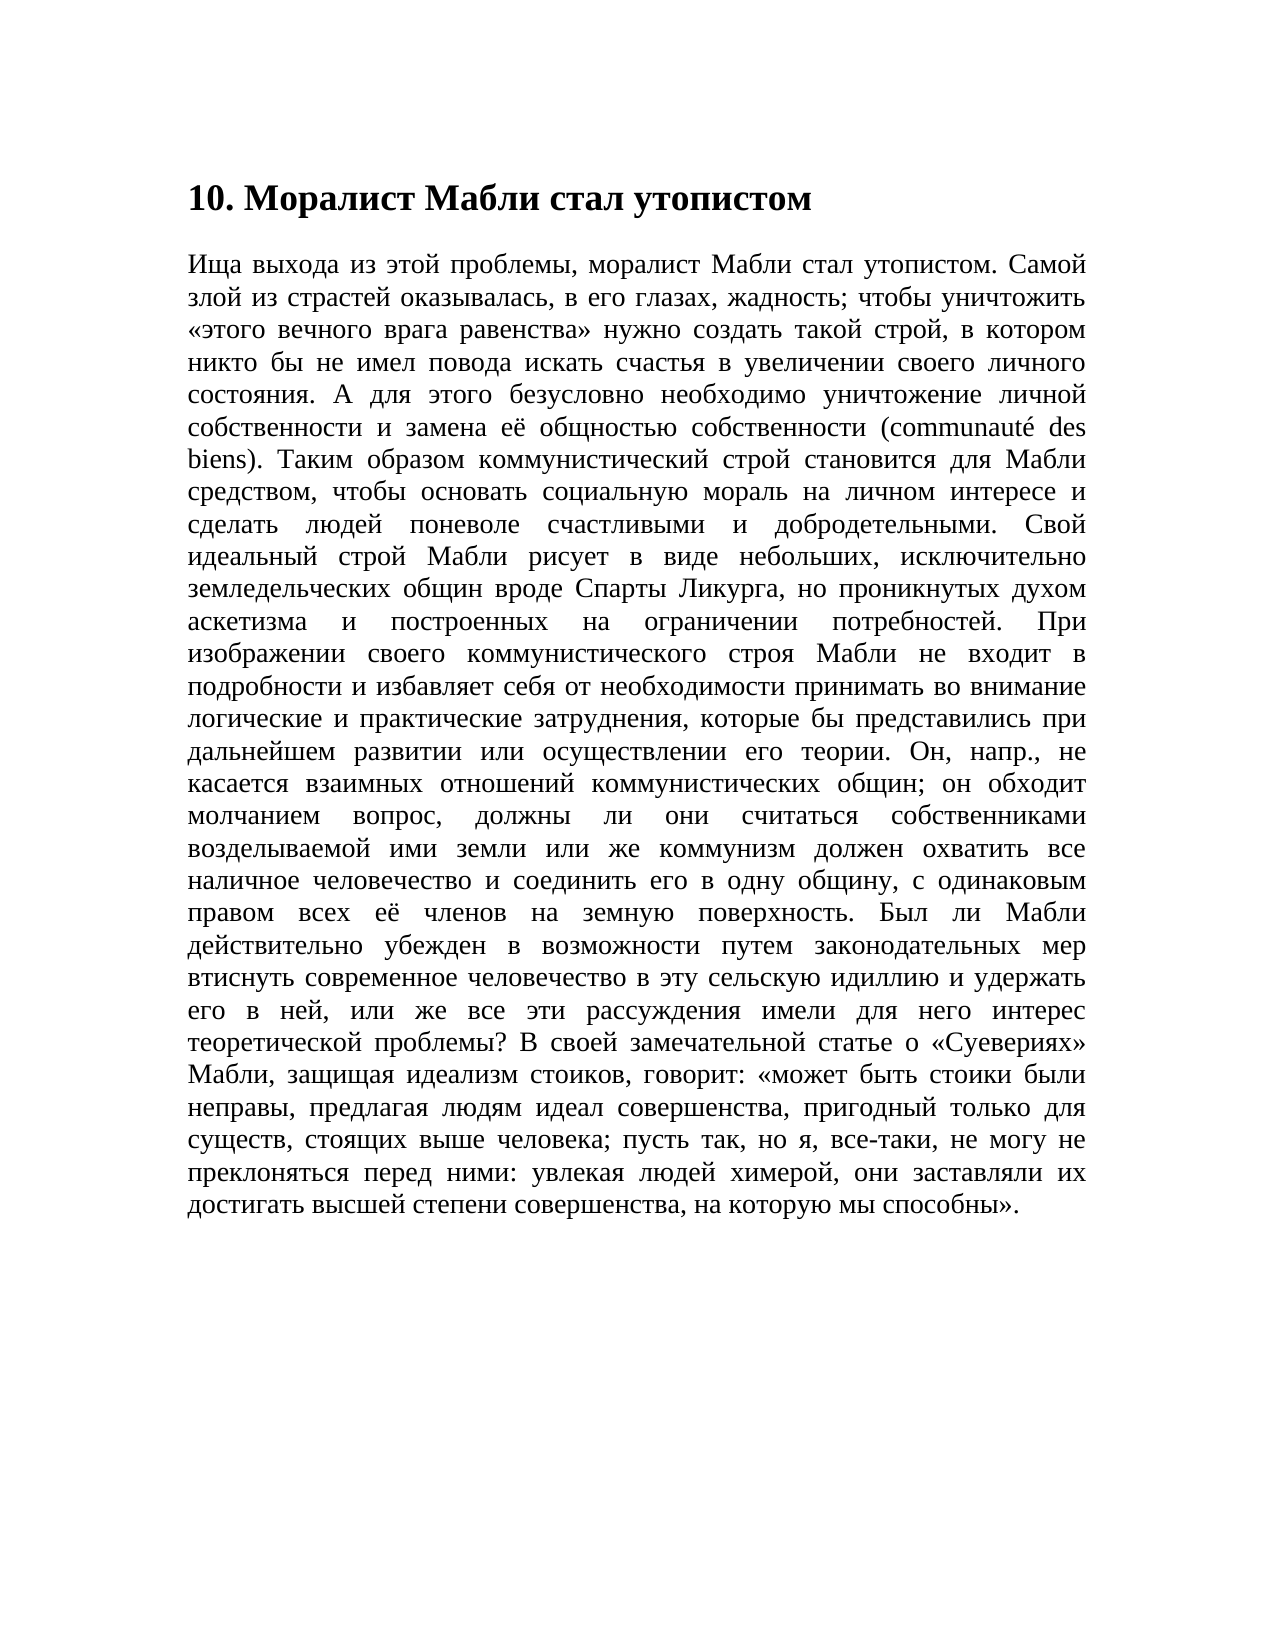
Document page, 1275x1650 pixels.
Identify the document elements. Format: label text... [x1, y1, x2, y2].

list 10. Моралист Мабли стал утопистом [187, 175, 1087, 218]
text Ища выхода из этой проблемы, моралист Мабли стал утопистом. Самой злой из страстей оказывалась, в его глазах, жадность; чтобы уничтожить «этого вечного врага равенства» нужно создать такой строй, в котором никто бы не имел повода искать счастья в увеличении своего личного состояния. А для этого безусловно необходимо уничтожение личной собственности и замена её общностью собственности (communauté des biens). Таким образом коммунистический строй становится для Мабли средством, чтобы основать социальную мораль на личном интересе и сделать людей поневоле счастливыми и добродетельными. Свой идеальный строй Мабли рисует в виде небольших, исключительно земледельческих общин вроде Спарты Ликурга, но проникнутых духом аскетизма и построенных на ограничении потребностей. При изображении своего коммунистического строя Мабли не входит в подробности и избавляет себя от необходимости принимать во внимание логические и практические затруднения, которые бы представились при дальнейшем развитии или осуществлении его теории. Он, напр., не касается взаимных отношений коммунистических общин; он обходит молчанием вопрос, должны ли они считаться собственниками возделываемой ими земли или же коммунизм должен охватить все наличное человечество и соединить его в одну общину, с одинаковым правом всех её членов на земную поверхность. Был ли Мабли действительно убежден в возможности путем законодательных мер втиснуть современное человечество в эту сельскую идиллию и удержать его в ней, или же все эти рассуждения имели для него интерес теоретической проблемы? В своей замечательной статье о «Суевериях» Мабли, защищая идеализм стоиков, говорит: «может быть стоики были неправы, предлагая людям идеал совершенства, пригодный только для существ, стоящих выше человека; пусть так, но я, все-таки, не могу не преклоняться перед ними: увлекая людей химерой, они заставляли их достигать высшей степени совершенства, на которую мы способны». [187, 248, 1087, 1219]
